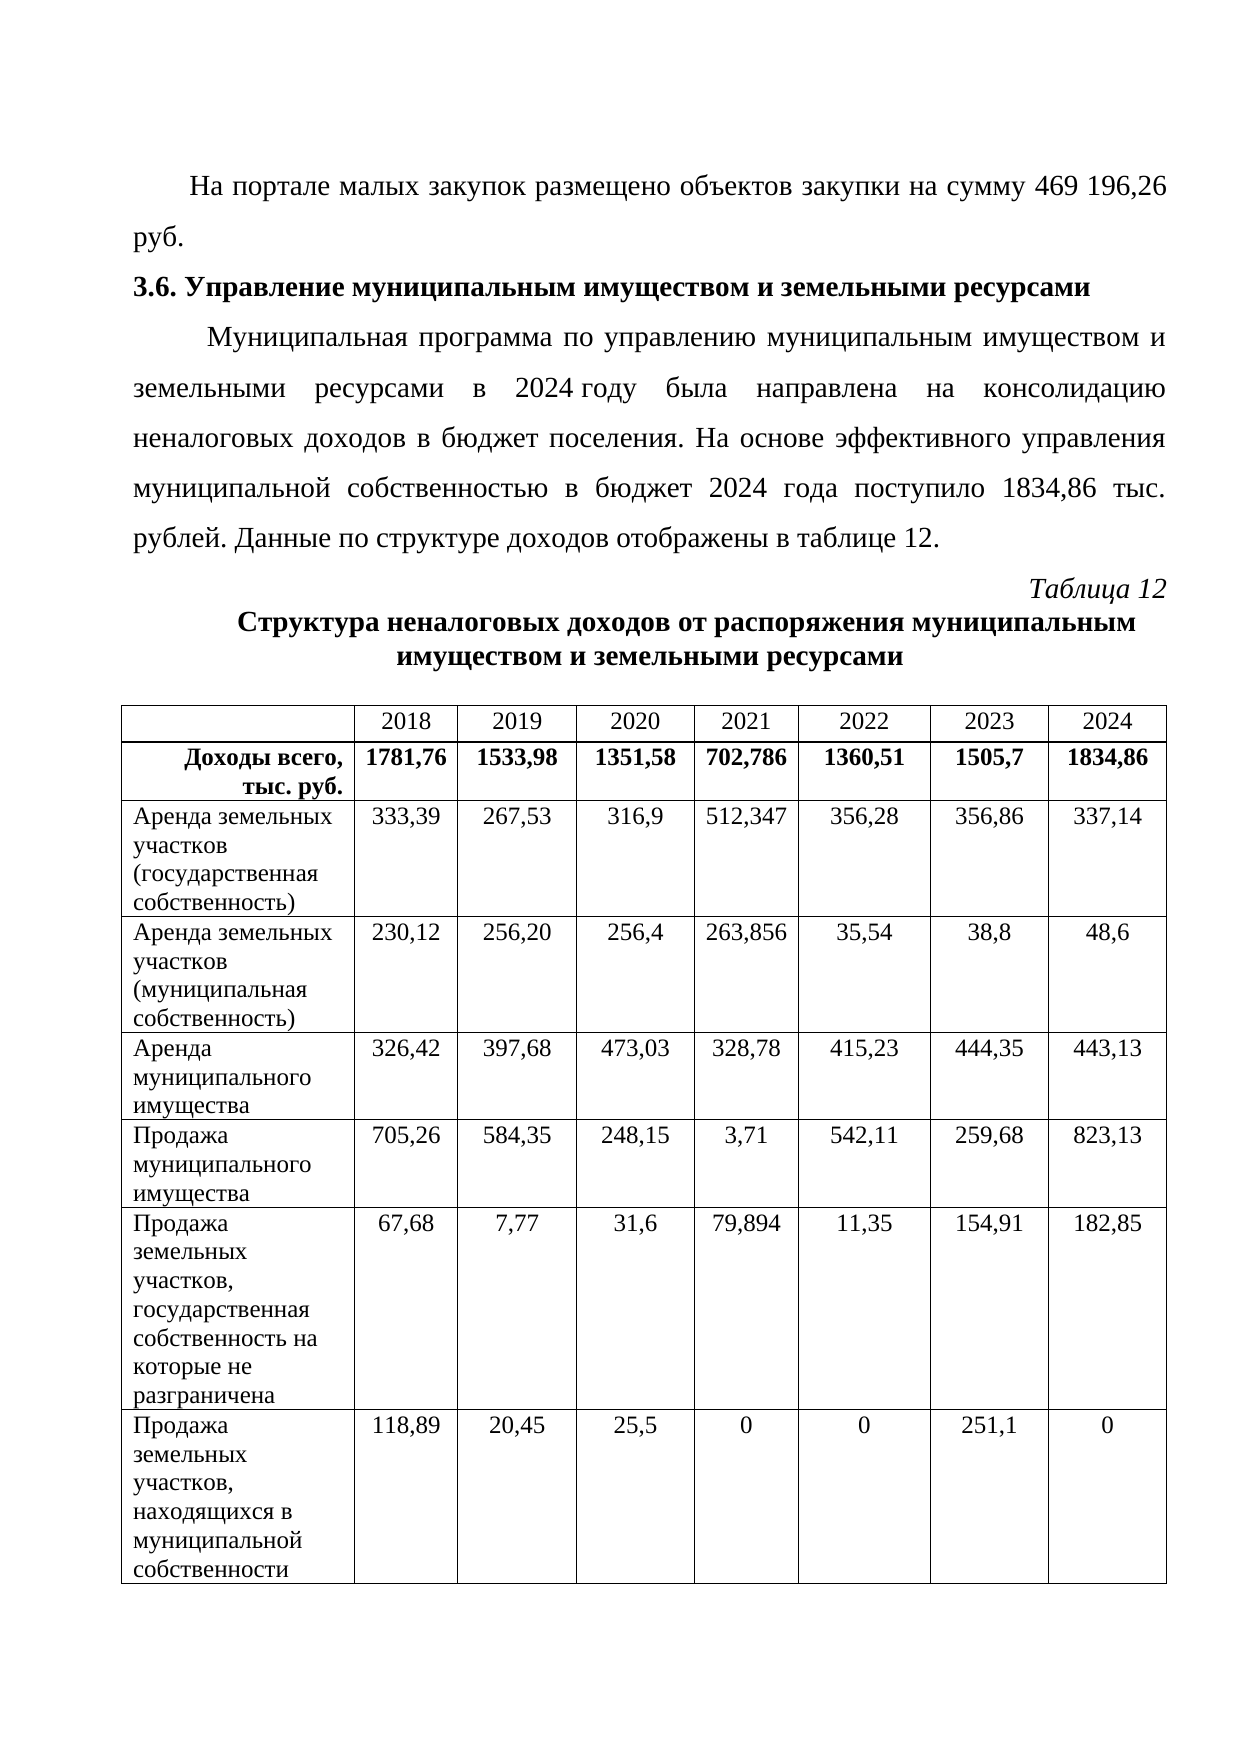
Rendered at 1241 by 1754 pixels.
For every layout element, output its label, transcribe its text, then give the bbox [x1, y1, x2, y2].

table_cell 443,13 [1049, 1033, 1166, 1119]
table_header 2018 [355, 706, 457, 741]
table_cell 326,42 [355, 1033, 457, 1119]
table_header 2021 [695, 706, 798, 741]
table_cell 415,23 [799, 1033, 930, 1119]
table_cell 1834,86 [1049, 743, 1166, 800]
table_header 2024 [1049, 706, 1166, 741]
table_cell 444,35 [931, 1033, 1048, 1119]
table_cell 48,6 [1049, 917, 1166, 1032]
table_cell 38,8 [931, 917, 1048, 1032]
table_cell 3,71 [695, 1120, 798, 1207]
table_cell 0 [1049, 1410, 1166, 1582]
table_cell 25,5 [577, 1410, 694, 1582]
table_cell 702,786 [695, 743, 798, 800]
table_cell 1781,76 [355, 743, 457, 800]
table_cell Аренда земельных участков (муниципальная собственность) [122, 917, 354, 1032]
table_cell 248,15 [577, 1120, 694, 1207]
table_cell 705,26 [355, 1120, 457, 1207]
table_cell 79,894 [695, 1208, 798, 1409]
table_cell 473,03 [577, 1033, 694, 1119]
table_cell 397,68 [458, 1033, 576, 1119]
table_cell 256,20 [458, 917, 576, 1032]
table_cell 584,35 [458, 1120, 576, 1207]
table_header 2022 [799, 706, 930, 741]
table_cell 356,86 [931, 801, 1048, 916]
table_cell Продажа муниципального имущества [122, 1120, 354, 1207]
table_cell 154,91 [931, 1208, 1048, 1409]
table_cell Аренда муниципального имущества [122, 1033, 354, 1119]
table_cell 1351,58 [577, 743, 694, 800]
table_header 2023 [931, 706, 1048, 741]
table_cell 328,78 [695, 1033, 798, 1119]
text Таблица 12 [133, 571, 1167, 604]
table_header 2019 [458, 706, 576, 741]
text Структура неналоговых доходов от распоряжения муниципальным имуществом и земельными ресурсами [133, 604, 1167, 672]
table_cell 512,347 [695, 801, 798, 916]
table_header [122, 706, 354, 741]
table_cell 118,89 [355, 1410, 457, 1582]
table_cell 333,39 [355, 801, 457, 916]
table_cell 1360,51 [799, 743, 930, 800]
table_cell 823,13 [1049, 1120, 1166, 1207]
table_cell 20,45 [458, 1410, 576, 1582]
table_cell 356,28 [799, 801, 930, 916]
table_cell 1505,7 [931, 743, 1048, 800]
table_cell 337,14 [1049, 801, 1166, 916]
table_cell 0 [799, 1410, 930, 1582]
table_cell Доходы всего, тыс. руб. [122, 743, 354, 800]
table_cell 182,85 [1049, 1208, 1166, 1409]
table_cell 263,856 [695, 917, 798, 1032]
table_cell 67,68 [355, 1208, 457, 1409]
text 3.6. Управление муниципальным имуществом и земельными ресурсами [133, 269, 1167, 303]
table_cell 259,68 [931, 1120, 1048, 1207]
table_cell 267,53 [458, 801, 576, 916]
table_cell 1533,98 [458, 743, 576, 800]
table_cell 251,1 [931, 1410, 1048, 1582]
table_cell 316,9 [577, 801, 694, 916]
table_cell 230,12 [355, 917, 457, 1032]
table_cell 256,4 [577, 917, 694, 1032]
table_cell Продажа земельных участков, находящихся в муниципальной собственности [122, 1410, 354, 1582]
table_cell 0 [695, 1410, 798, 1582]
table_cell Продажа земельных участков, государственная собственность на которые не разграничена [122, 1208, 354, 1409]
table_cell Аренда земельных участков (государственная собственность) [122, 801, 354, 916]
table_cell 7,77 [458, 1208, 576, 1409]
table_cell 542,11 [799, 1120, 930, 1207]
table_cell 31,6 [577, 1208, 694, 1409]
text Муниципальная программа по управлению муниципальным имуществом и земельными ресурсами в 2024 году была направлена на консолидацию неналоговых доходов в бюджет поселения. На основе эффективного управления муниципальной собственностью в бюджет 2024 года поступило 1834,86 тыс. рублей. Данные по структуре доходов отображены в таблице 12. [133, 319, 1167, 554]
table_header 2020 [577, 706, 694, 741]
table_cell 35,54 [799, 917, 930, 1032]
table_cell 11,35 [799, 1208, 930, 1409]
text На портале малых закупок размещено объектов закупки на сумму 469 196,26 руб. [133, 168, 1167, 252]
